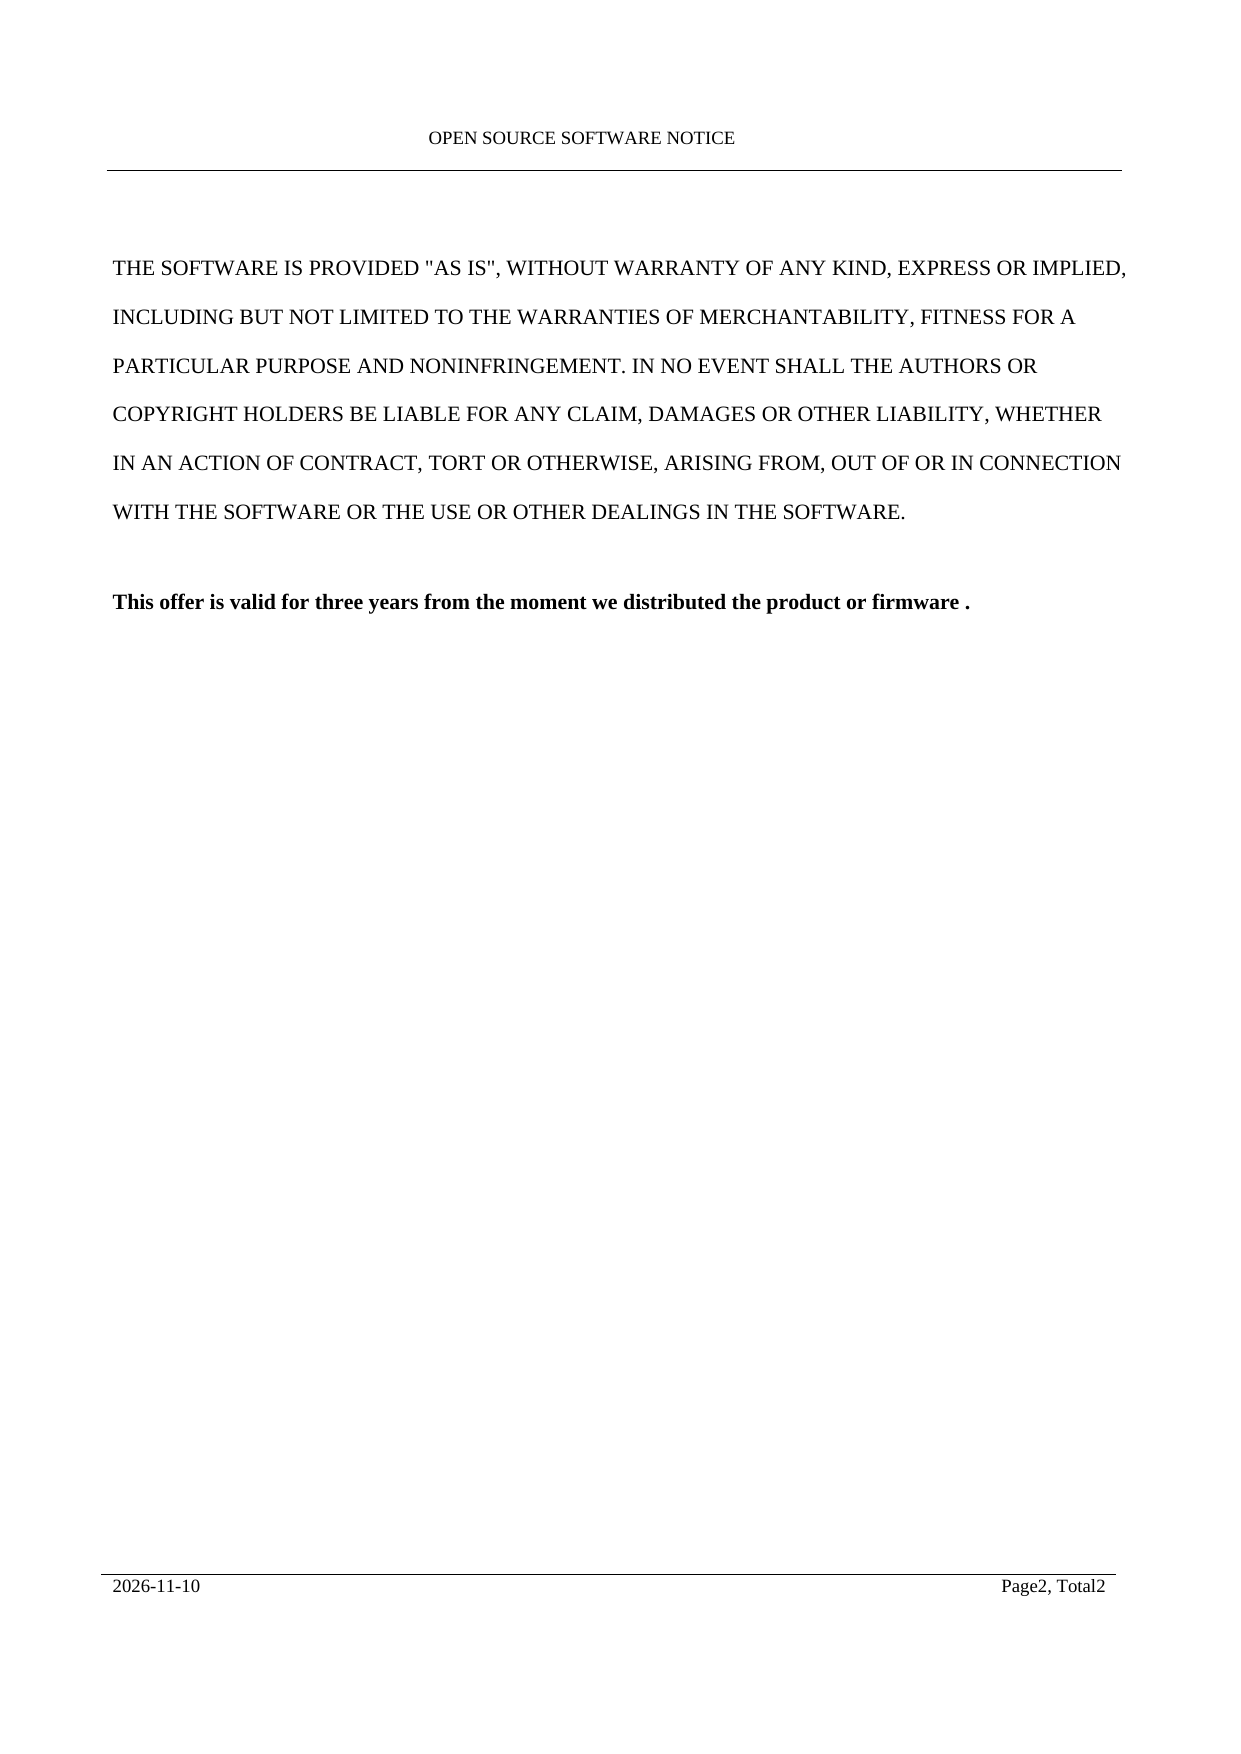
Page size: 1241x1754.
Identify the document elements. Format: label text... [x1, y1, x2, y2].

text THE SOFTWARE IS PROVIDED "AS IS", WITHOUT WARRANTY OF ANY KIND, EXPRESS OR IMPLIED, INCLUDING BUT NOT LIMITED TO THE WARRANTIES OF MERCHANTABILITY, FITNESS FOR A PARTICULAR PURPOSE AND NONINFRINGEMENT. IN NO EVENT SHALL THE AUTHORS OR COPYRIGHT HOLDERS BE LIABLE FOR ANY CLAIM, DAMAGES OR OTHER LIABILITY, WHETHER IN AN ACTION OF CONTRACT, TORT OR OTHERWISE, ARISING FROM, OUT OF OR IN CONNECTION WITH THE SOFTWARE OR THE USE OR OTHER DEALINGS IN THE SOFTWARE. [112, 251, 1128, 528]
text This offer is valid for three years from the moment we distributed the product or firmware . [112, 585, 1128, 618]
